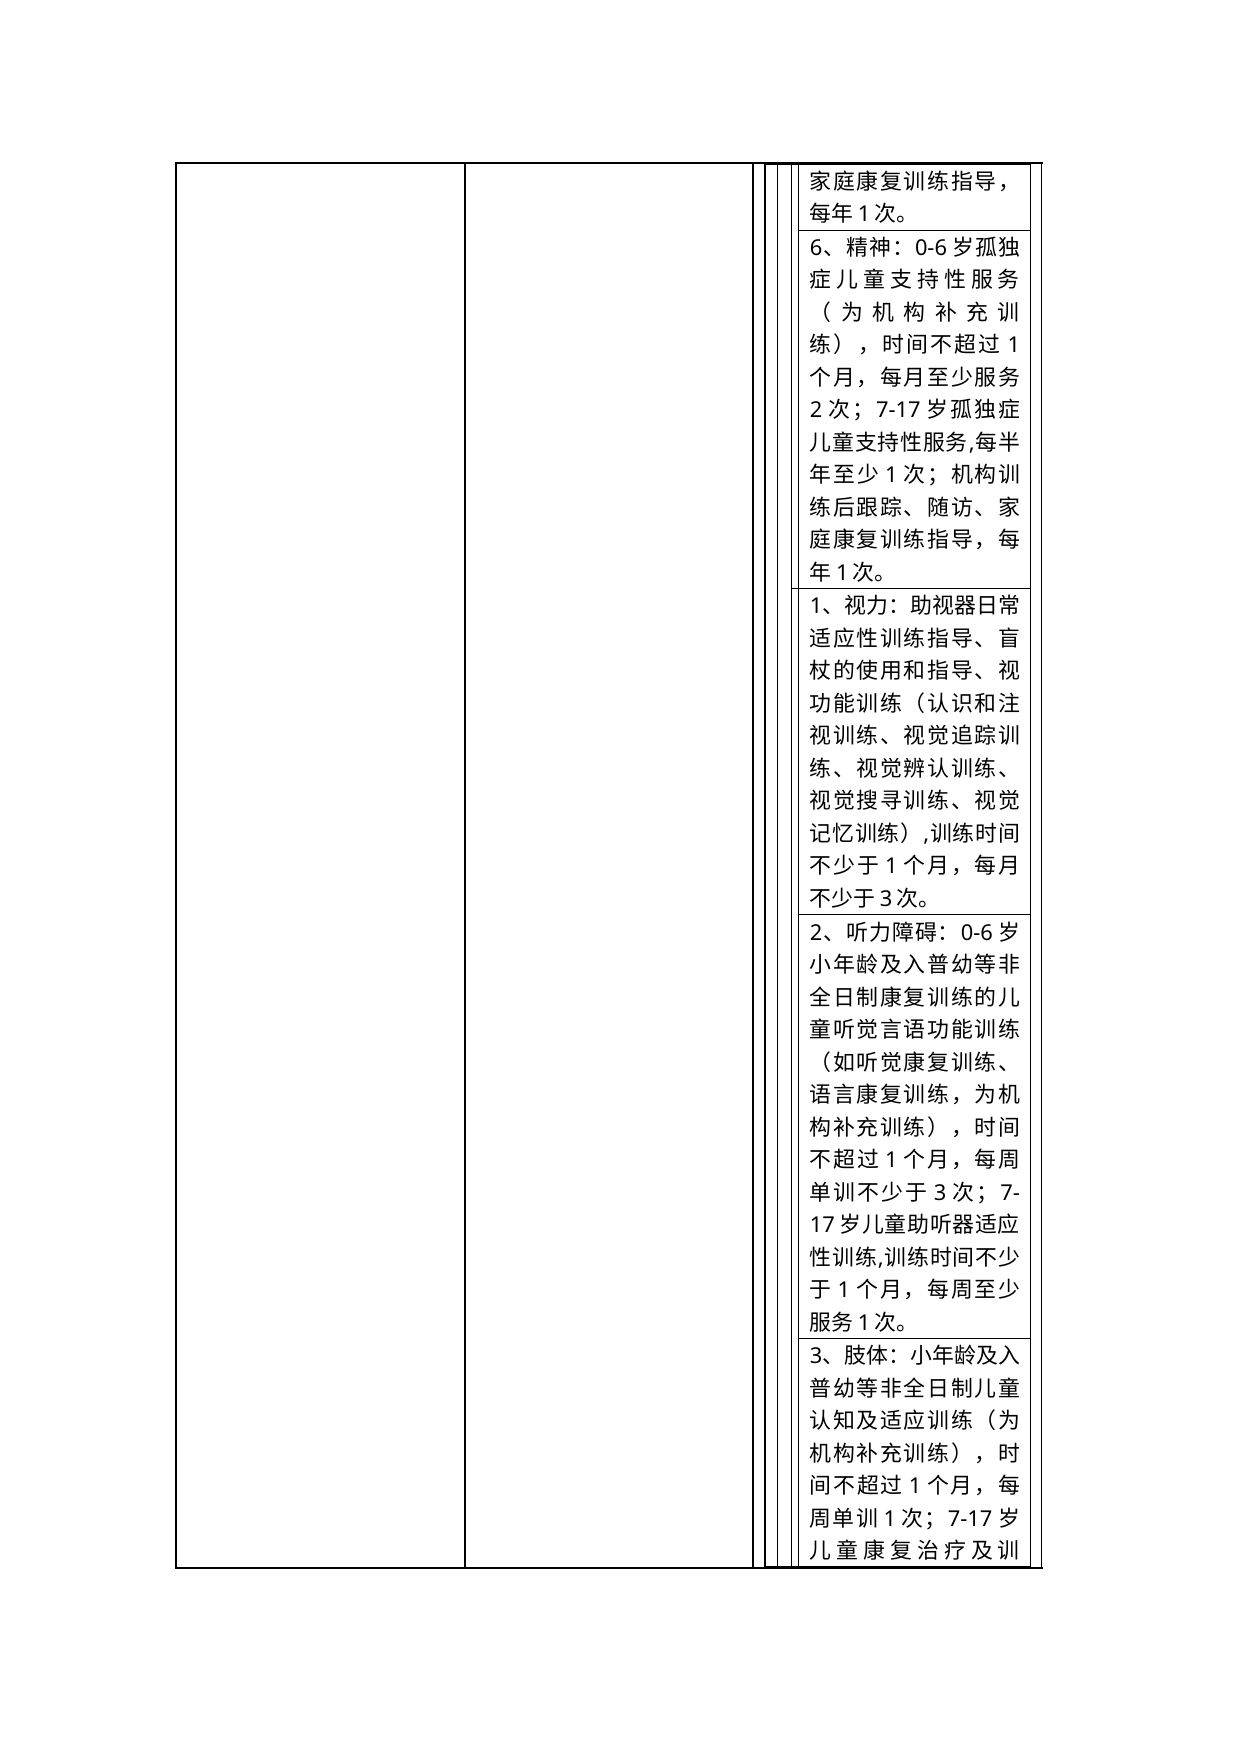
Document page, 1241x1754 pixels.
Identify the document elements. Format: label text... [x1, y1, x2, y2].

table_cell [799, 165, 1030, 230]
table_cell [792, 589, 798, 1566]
table_cell [466, 164, 752, 1567]
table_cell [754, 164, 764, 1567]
table_cell 4 [177, 164, 464, 1567]
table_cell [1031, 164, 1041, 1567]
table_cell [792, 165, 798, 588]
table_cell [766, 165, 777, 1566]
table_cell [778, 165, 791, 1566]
